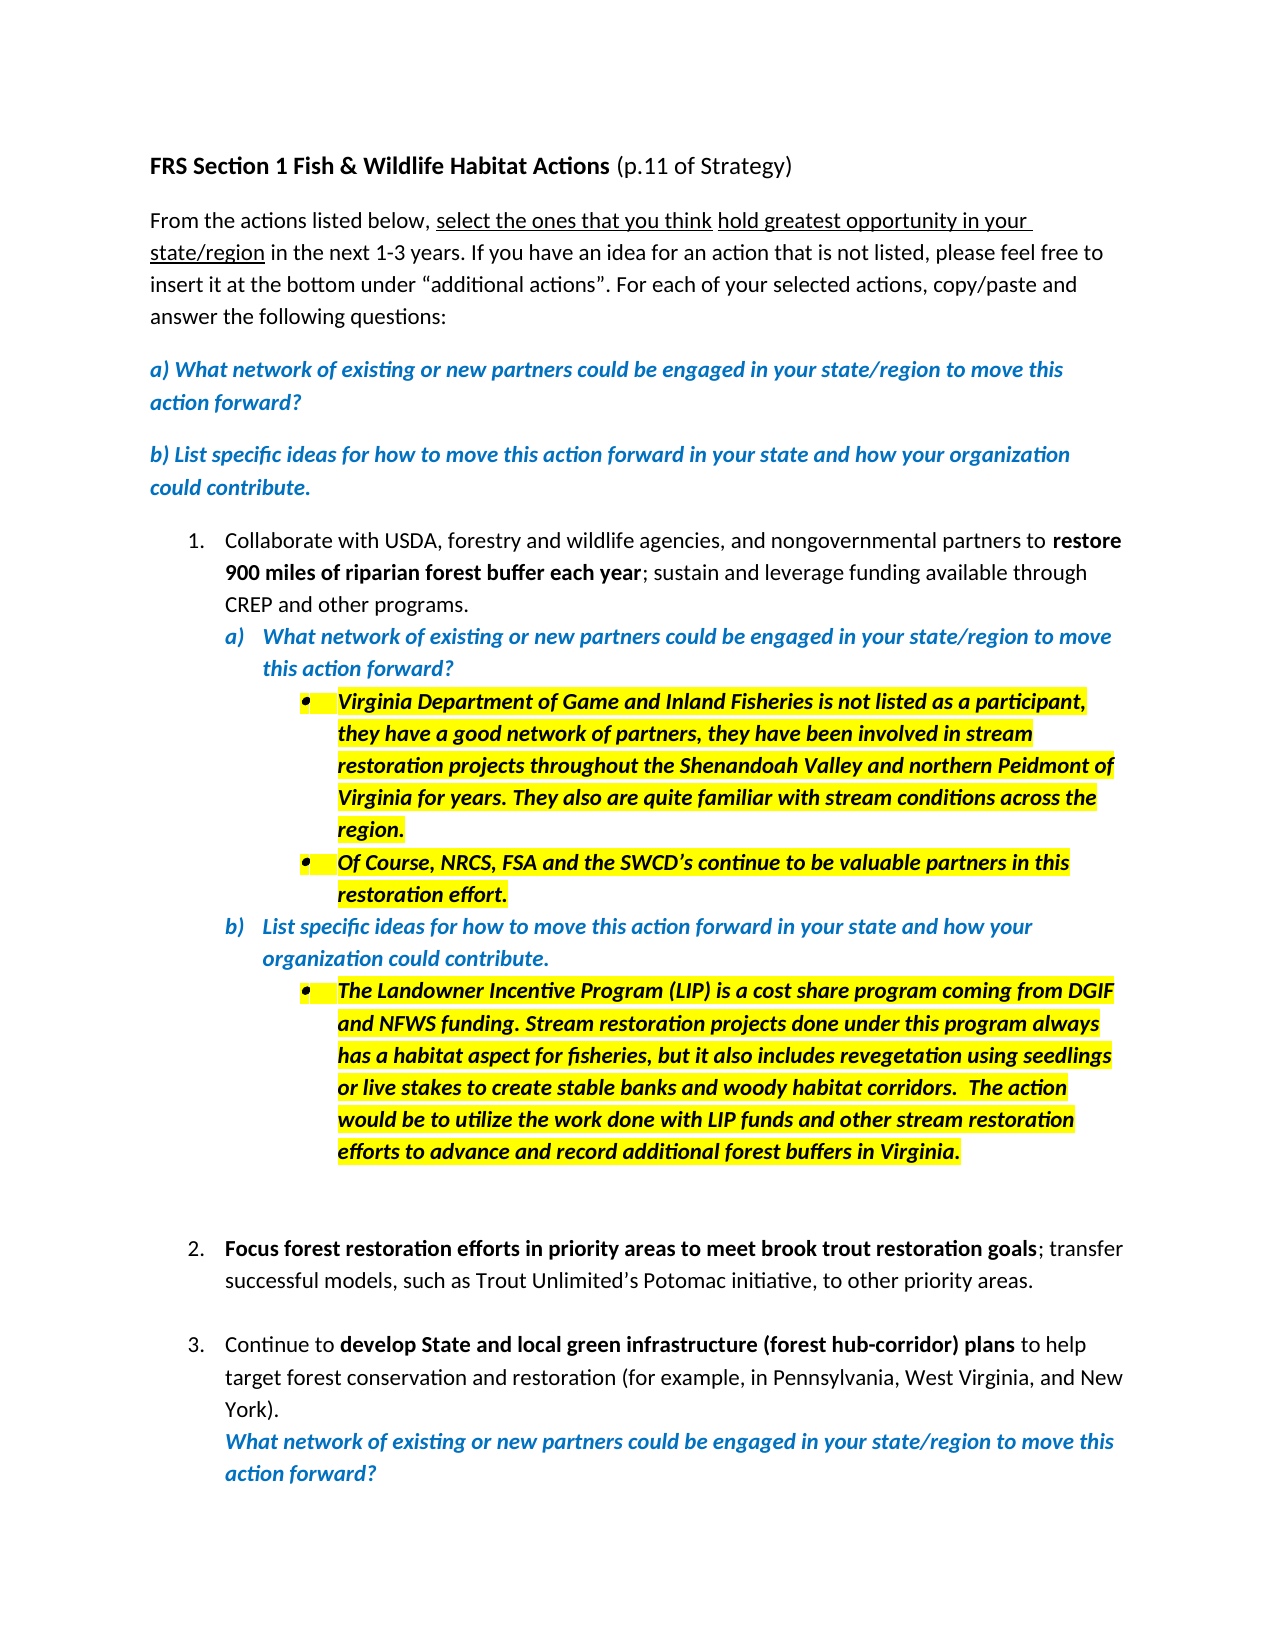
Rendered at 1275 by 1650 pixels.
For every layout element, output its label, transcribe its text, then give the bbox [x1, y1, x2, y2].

list List specific ideas for how to move this action forward in your state and how your organization could contribute. [225, 912, 1125, 972]
list Continue to develop State and local green infrastructure (forest hub-corridor) plans to help target forest conservation and restoration (for example, in Pennsylvania, West Virginia, and New York). [187, 1331, 1125, 1423]
list Of Course, NRCS, FSA and the SWCD’s continue to be valuable partners in this restoration effort. [300, 848, 1125, 908]
text FRS Section 1 Fish & Wildlife Habitat Actions (p.11 of Strategy) [150, 150, 1125, 181]
text b) List specific ideas for how to move this action forward in your state and how your organization could contribute. [150, 441, 1125, 501]
text From the actions listed below, select the ones that you think hold greatest opportunity in your state/region in the next 1-3 years. If you have an idea for an action that is not listed, please feel free to insert it at the bottom under “additional actions”. For each of your selected actions, copy/paste and answer the following questions: [150, 206, 1125, 330]
list Virginia Department of Game and Inland Fisheries is not listed as a participant, they have a good network of partners, they have been involved in stream restoration projects throughout the Shenandoah Valley and northern Peidmont of Virginia for years. They also are quite familiar with stream conditions across the region. [300, 687, 1125, 843]
list Focus forest restoration efforts in priority areas to meet brook trout restoration goals; transfer successful models, such as Trout Unlimited’s Potomac initiative, to other priority areas. [187, 1234, 1125, 1294]
list Collaborate with USDA, forestry and wildlife agencies, and nongovernmental partners to restore 900 miles of riparian forest buffer each year; sustain and leverage funding available through CREP and other programs. [187, 526, 1125, 618]
text a) What network of existing or new partners could be engaged in your state/region to move this action forward? [150, 355, 1125, 416]
list What network of existing or new partners could be engaged in your state/region to move this action forward? [225, 1427, 1125, 1487]
list The Landowner Incentive Program (LIP) is a cost share program coming from DGIF and NFWS funding. Stream restoration projects done under this program always has a habitat aspect for fisheries, but it also includes revegetation using seedlings or live stakes to create stable banks and woody habitat corridors. The action would be to utilize the work done with LIP funds and other stream restoration efforts to advance and record additional forest buffers in Virginia. [300, 976, 1125, 1165]
list What network of existing or new partners could be engaged in your state/region to move this action forward? [225, 622, 1125, 683]
